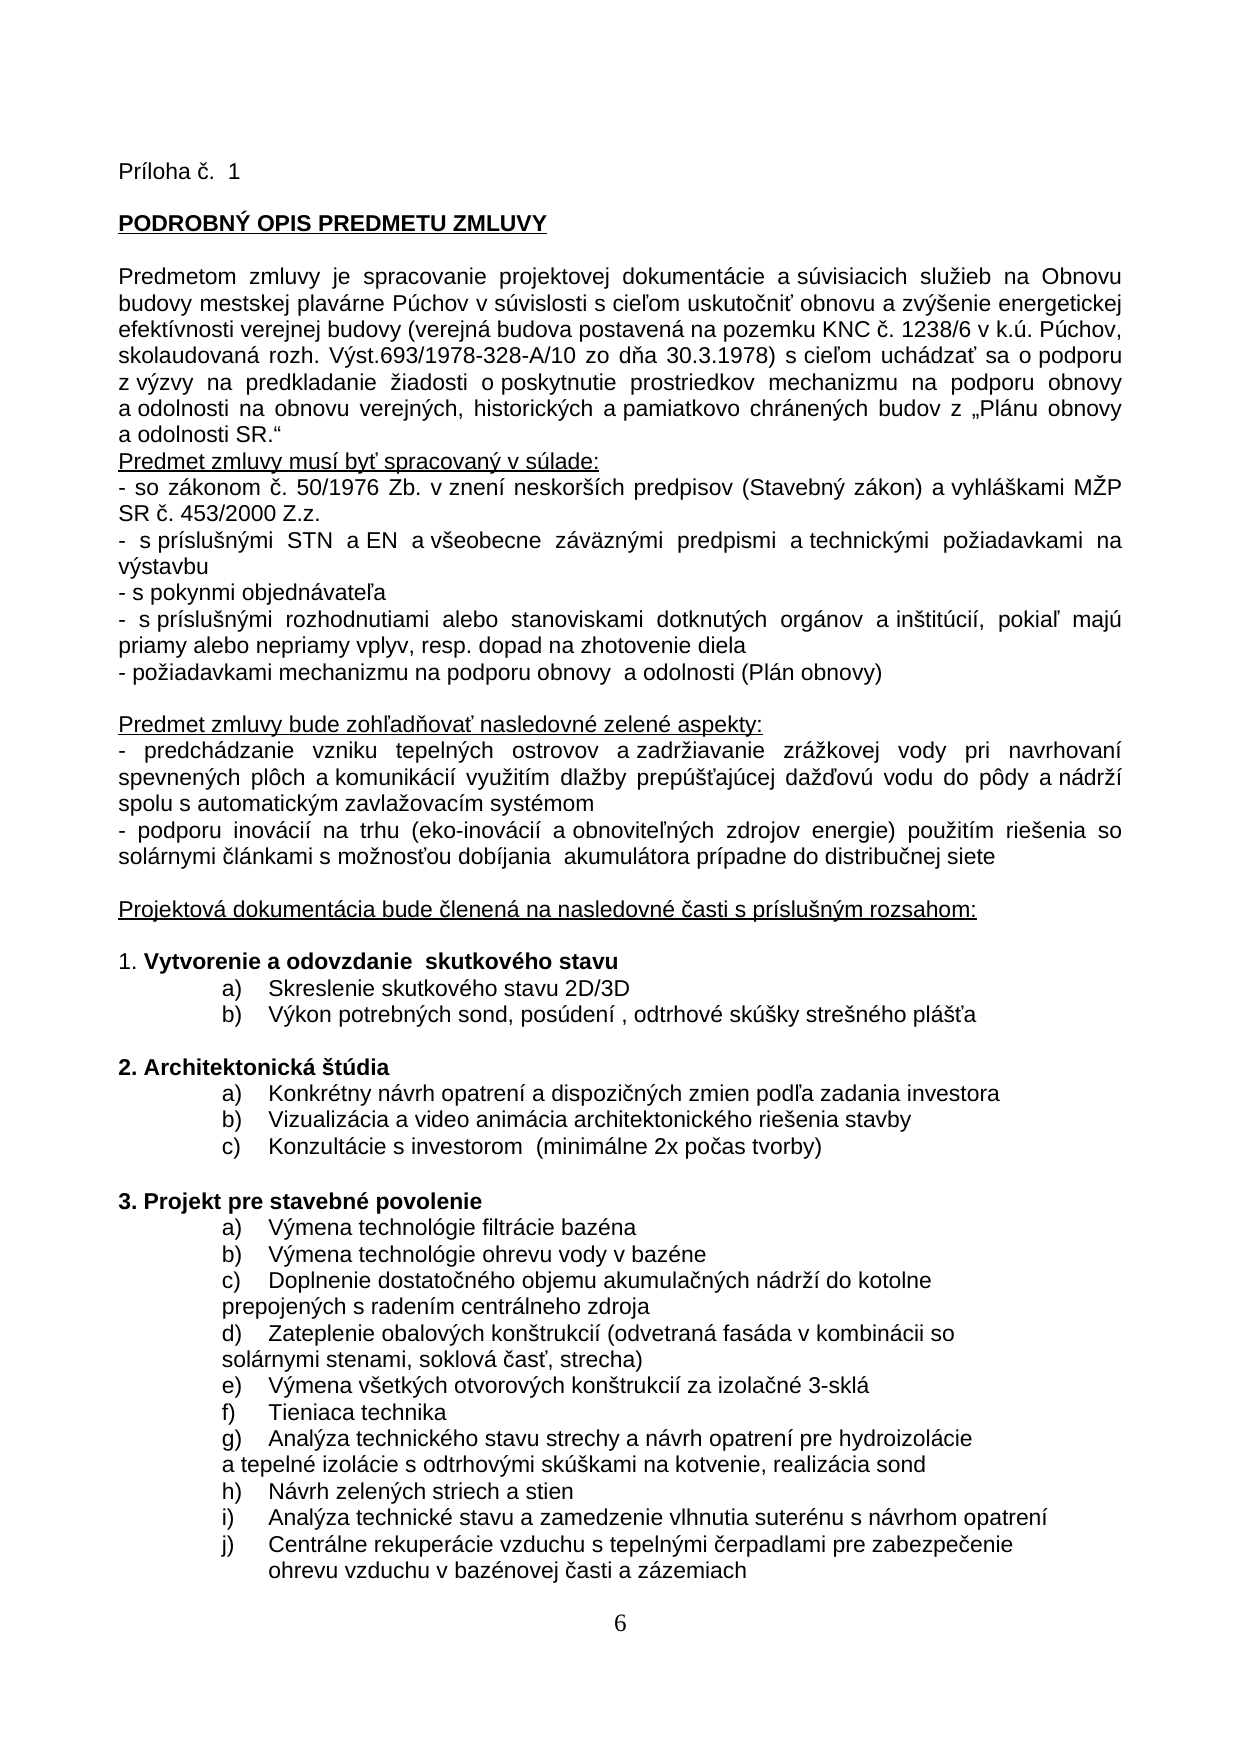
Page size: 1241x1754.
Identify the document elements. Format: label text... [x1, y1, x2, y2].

text f) Tieniaca technika [118, 1399, 1107, 1425]
text b) Výkon potrebných sond, posúdení , odtrhové skúšky strešného plášťa [118, 1001, 1107, 1027]
text Predmetom zmluvy je spracovanie projektovej dokumentácie a súvisiacich služieb na Obnovu budovy mestskej plavárne Púchov v súvislosti s cieľom uskutočniť obnovu a zvýšenie energetickej efektívnosti verejnej budovy (verejná budova postavená na pozemku KNC č. 1238/6 v k.ú. Púchov, skolaudovaná rozh. Výst.693/1978-328-A/10 zo dňa 30.3.1978) s cieľom uchádzať sa o podporu z výzvy na predkladanie žiadosti o poskytnutie prostriedkov mechanizmu na podporu obnovy a odolnosti na obnovu verejných, historických a pamiatkovo chránených budov z „Plánu obnovy a odolnosti SR.“ [118, 263, 1122, 448]
text d) Zateplenie obalových konštrukcií (odvetraná fasáda v kombinácii so solárnymi stenami, soklová časť, strecha) [118, 1320, 1107, 1372]
text - podporu inovácií na trhu (eko-inovácií a obnoviteľných zdrojov energie) použitím riešenia so solárnymi článkami s možnosťou dobíjania akumulátora prípadne do distribučnej siete [118, 817, 1122, 869]
text a) Výmena technológie filtrácie bazéna [118, 1214, 1107, 1241]
text b) Vizualizácia a video animácia architektonického riešenia stavby [118, 1106, 1107, 1133]
text - s príslušnými STN a EN a všeobecne záväznými predpismi a technickými požiadavkami na výstavbu [118, 527, 1122, 579]
text h) Návrh zelených striech a stien [118, 1478, 1107, 1504]
text Predmet zmluvy bude zohľadňovať nasledovné zelené aspekty: [118, 711, 1122, 737]
text 2. Architektonická štúdia [118, 1054, 1107, 1080]
text Príloha č. 1 [118, 158, 1122, 184]
text a) Skreslenie skutkového stavu 2D/3D [118, 975, 1107, 1001]
text j) Centrálne rekuperácie vzduchu s tepelnými čerpadlami pre zabezpečenie ohrevu vzduchu v bazénovej časti a zázemiach [118, 1531, 1107, 1583]
text Projektová dokumentácia bude členená na nasledovné časti s príslušným rozsahom: [118, 896, 1122, 922]
text b) Výmena technológie ohrevu vody v bazéne [118, 1241, 1107, 1267]
text - so zákonom č. 50/1976 Zb. v znení neskorších predpisov (Stavebný zákon) a vyhláškami MŽP SR č. 453/2000 Z.z. [118, 474, 1122, 527]
text - s príslušnými rozhodnutiami alebo stanoviskami dotknutých orgánov a inštitúcií, pokiaľ majú priamy alebo nepriamy vplyv, resp. dopad na zhotovenie diela [118, 606, 1122, 658]
text PODROBNÝ OPIS PREDMETU ZMLUVY [118, 210, 1122, 237]
text - s pokynmi objednávateľa [118, 579, 1122, 606]
text c) Konzultácie s investorom (minimálne 2x počas tvorby) [118, 1133, 1107, 1159]
text a) Konkrétny návrh opatrení a dispozičných zmien podľa zadania investora [118, 1080, 1107, 1106]
text i) Analýza technické stavu a zamedzenie vlhnutia suterénu s návrhom opatrení [118, 1504, 1107, 1531]
text c) Doplnenie dostatočného objemu akumulačných nádrží do kotolne prepojených s radením centrálneho zdroja [118, 1267, 1107, 1320]
text g) Analýza technického stavu strechy a návrh opatrení pre hydroizolácie a tepelné izolácie s odtrhovými skúškami na kotvenie, realizácia sond [118, 1425, 1107, 1478]
text 3. Projekt pre stavebné povolenie [118, 1188, 1107, 1214]
text 1. Vytvorenie a odovzdanie skutkového stavu [118, 948, 1107, 975]
text e) Výmena všetkých otvorových konštrukcií za izolačné 3-sklá [118, 1372, 1107, 1399]
text - predchádzanie vzniku tepelných ostrovov a zadržiavanie zrážkovej vody pri navrhovaní spevnených plôch a komunikácií využitím dlažby prepúšťajúcej dažďovú vodu do pôdy a nádrží spolu s automatickým zavlažovacím systémom [118, 737, 1122, 817]
text Predmet zmluvy musí byť spracovaný v súlade: [118, 448, 1122, 474]
text - požiadavkami mechanizmu na podporu obnovy a odolnosti (Plán obnovy) [118, 658, 1122, 685]
